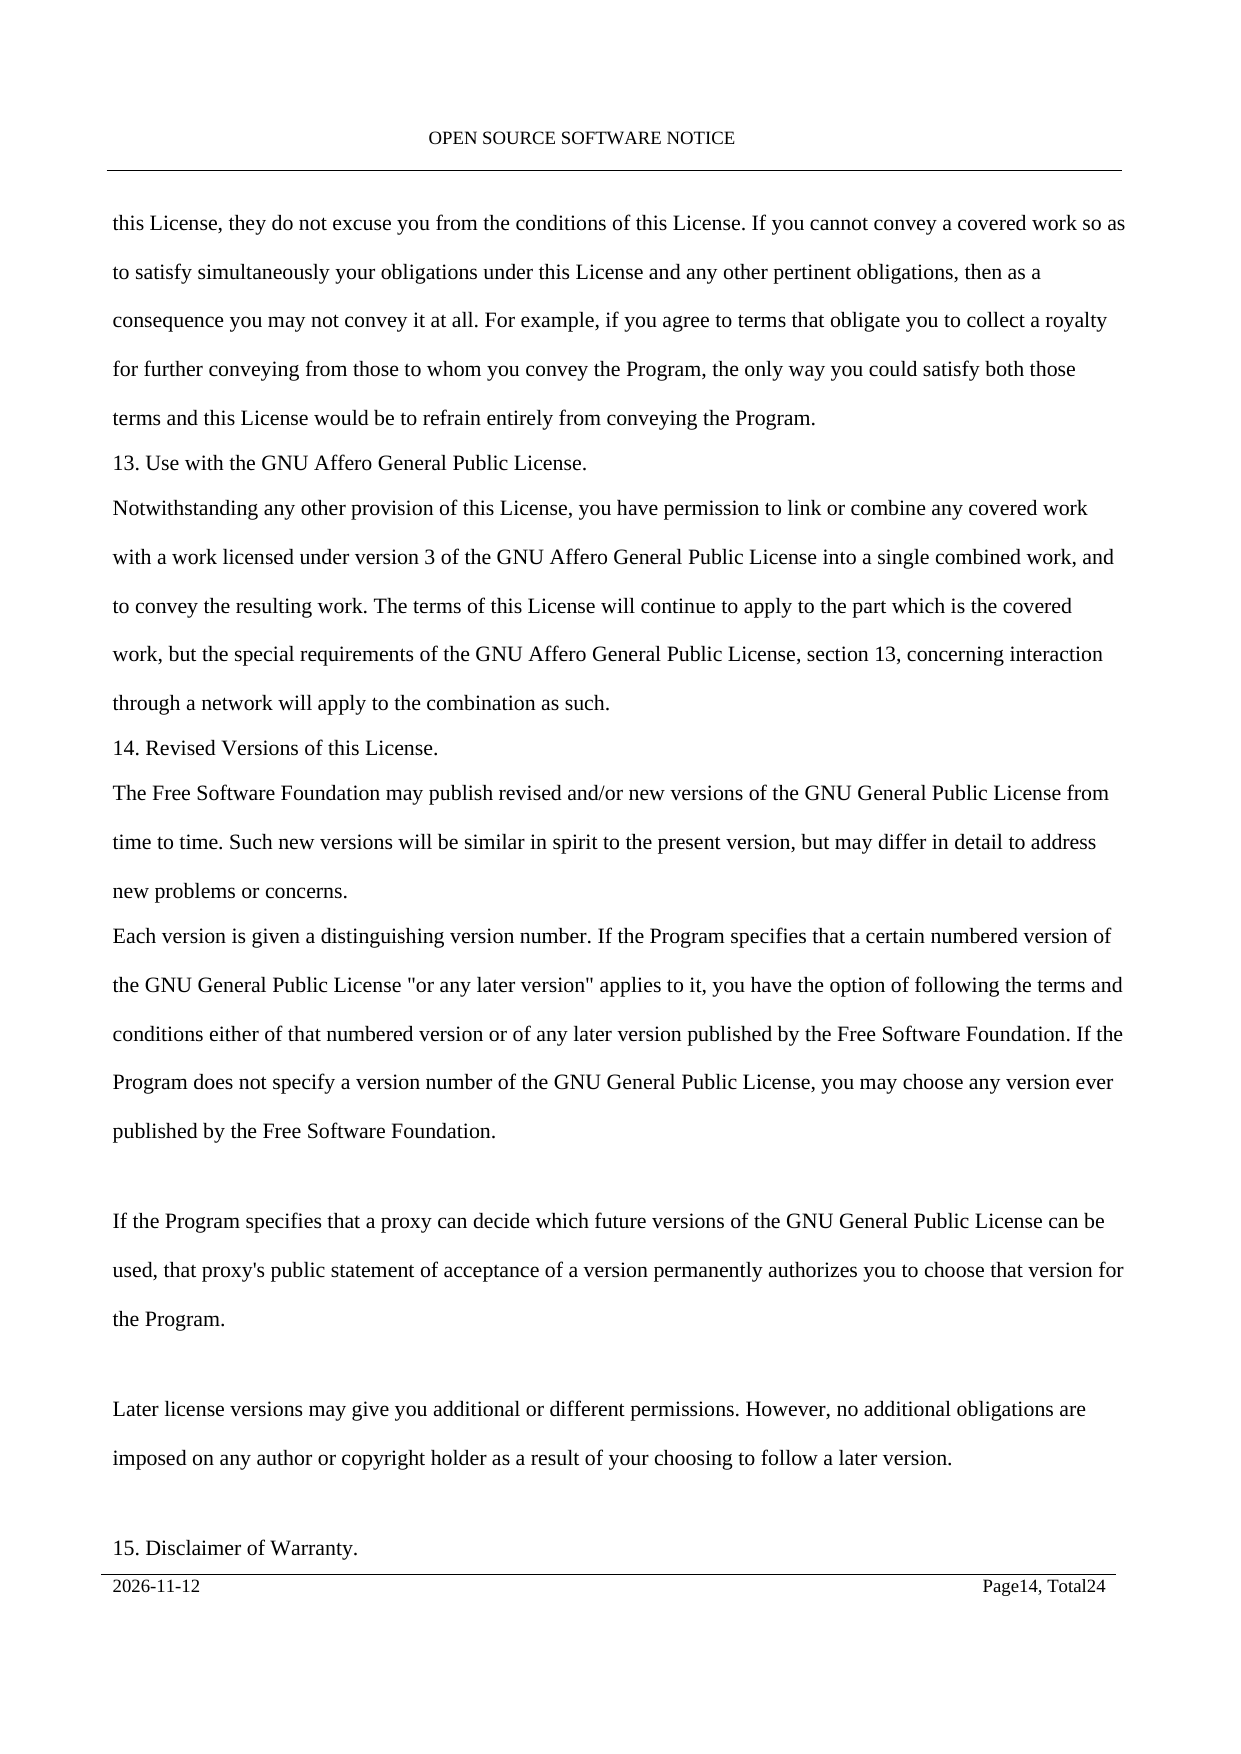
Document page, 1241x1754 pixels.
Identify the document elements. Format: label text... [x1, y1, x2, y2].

text Each version is given a distinguishing version number. If the Program specifies that a certain numbered version of the GNU General Public License "or any later version" applies to it, you have the option of following the terms and conditions either of that numbered version or of any later version published by the Free Software Foundation. If the Program does not specify a version number of the GNU General Public License, you may choose any version ever published by the Free Software Foundation. [112, 919, 1128, 1147]
text 13. Use with the GNU Affero General Public License. [112, 446, 1128, 479]
text Notwithstanding any other provision of this License, you have permission to link or combine any covered work with a work licensed under version 3 of the GNU Affero General Public License into a single combined work, and to convey the resulting work. The terms of this License will continue to apply to the part which is the covered work, but the special requirements of the GNU Affero General Public License, section 13, concerning interaction through a network will apply to the combination as such. [112, 492, 1128, 719]
text If the Program specifies that a proxy can decide which future versions of the GNU General Public License can be used, that proxy's public statement of acceptance of a version permanently authorizes you to choose that version for the Program. [112, 1204, 1128, 1334]
text 15. Disclaimer of Warranty. [112, 1531, 1128, 1564]
text Later license versions may give you additional or different permissions. However, no additional obligations are imposed on any author or copyright holder as a result of your choosing to follow a later version. [112, 1392, 1128, 1473]
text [112, 206, 1128, 434]
text The Free Software Foundation may publish revised and/or new versions of the GNU General Public License from time to time. Such new versions will be similar in spirit to the present version, but may differ in detail to address new problems or concerns. [112, 777, 1128, 907]
text 14. Revised Versions of this License. [112, 732, 1128, 764]
